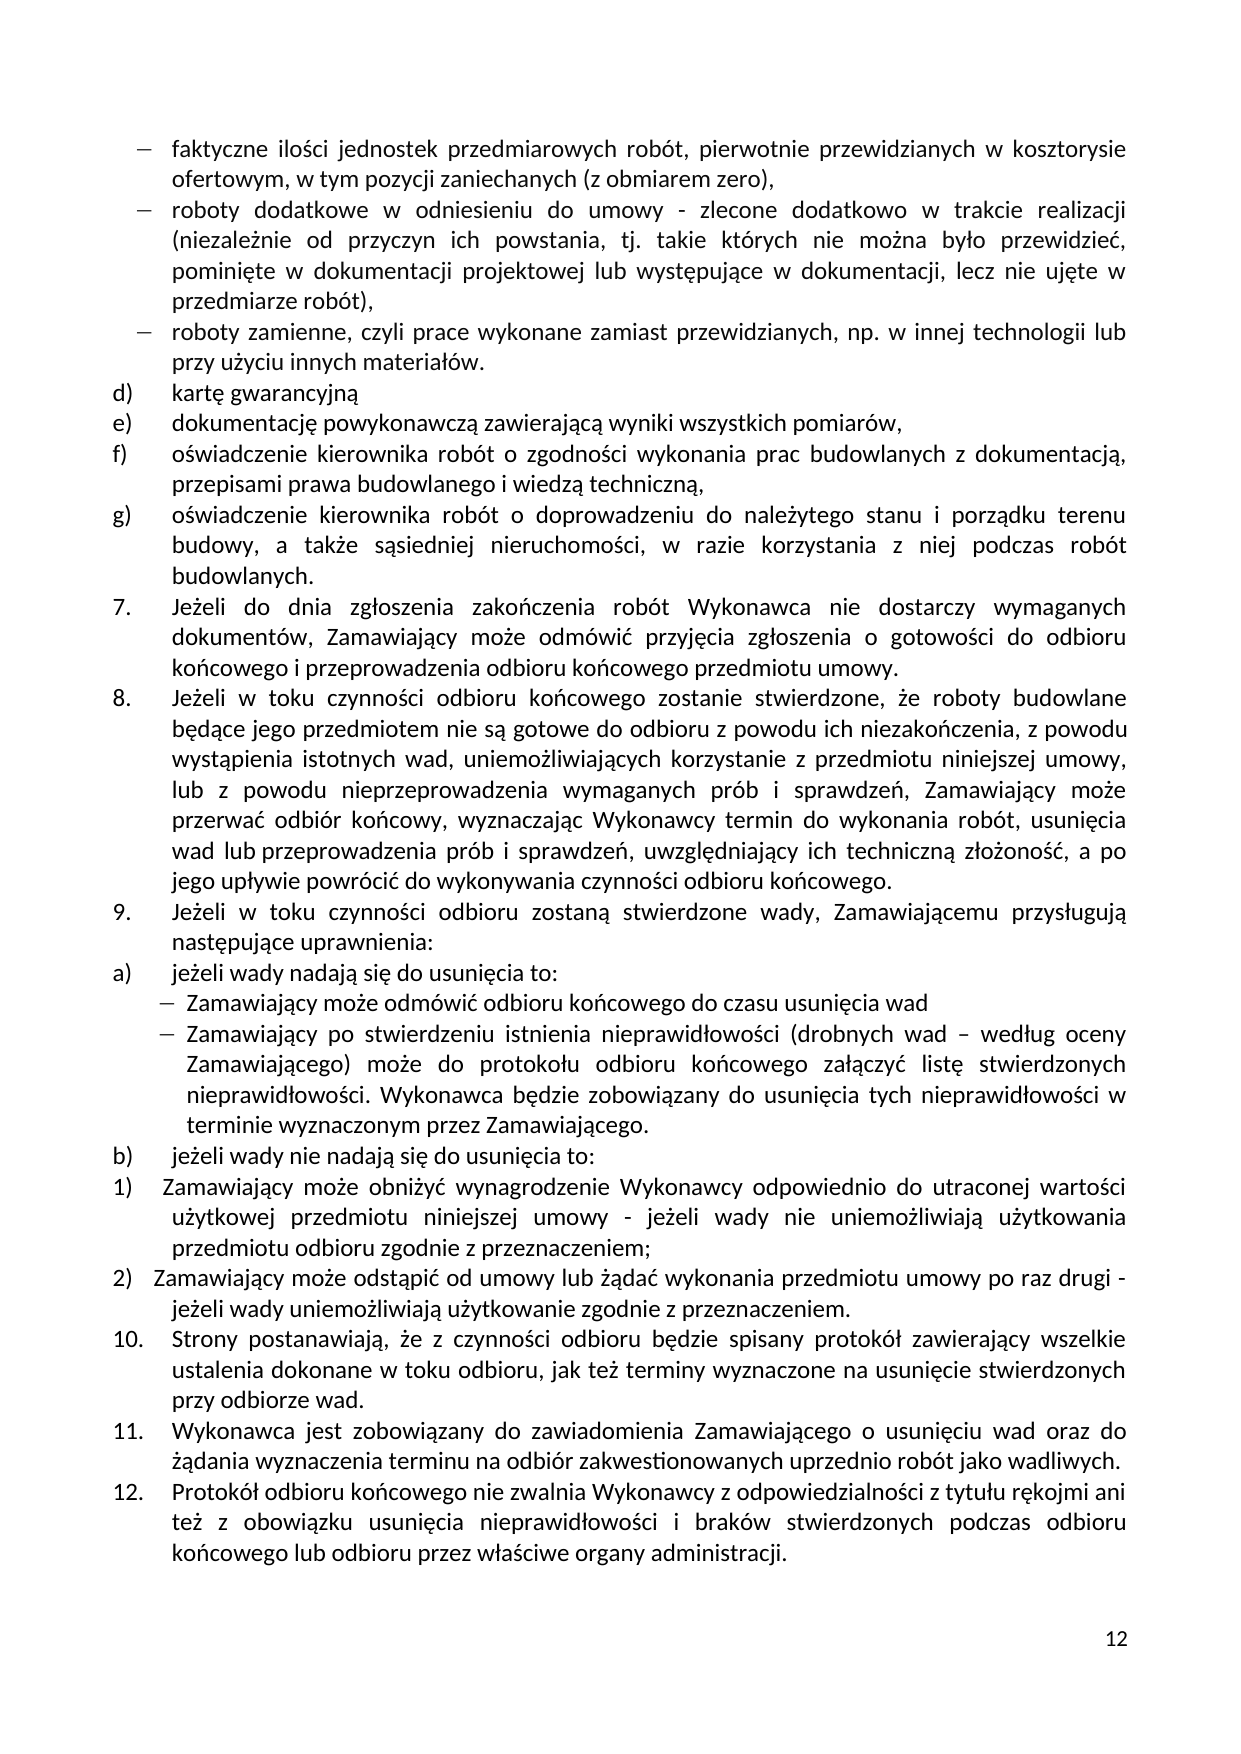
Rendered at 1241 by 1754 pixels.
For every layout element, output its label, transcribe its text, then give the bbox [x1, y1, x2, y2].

list Jeżeli do dnia zgłoszenia zakończenia robót Wykonawca nie dostarczy wymaganych dokumentów, Zamawiający może odmówić przyjęcia zgłoszenia o gotowości do odbioru końcowego i przeprowadzenia odbioru końcowego przedmiotu umowy. [112, 591, 1128, 682]
list Zamawiający po stwierdzeniu istnienia nieprawidłowości (drobnych wad – według oceny Zamawiającego) może do protokołu odbioru końcowego załączyć listę stwierdzonych nieprawidłowości. Wykonawca będzie zobowiązany do usunięcia tych nieprawidłowości w terminie wyznaczonym przez Zamawiającego. [157, 1018, 1128, 1140]
list kartę gwarancyjną [112, 377, 1128, 408]
list Strony postanawiają, że z czynności odbioru będzie spisany protokół zawierający wszelkie ustalenia dokonane w toku odbioru, jak też terminy wyznaczone na usunięcie stwierdzonych przy odbiorze wad. [112, 1323, 1128, 1415]
list dokumentację powykonawczą zawierającą wyniki wszystkich pomiarów, [112, 408, 1128, 438]
list Jeżeli w toku czynności odbioru końcowego zostanie stwierdzone, że roboty budowlane będące jego przedmiotem nie są gotowe do odbioru z powodu ich niezakończenia, z powodu wystąpienia istotnych wad, uniemożliwiających korzystanie z przedmiotu niniejszej umowy, lub z powodu nieprzeprowadzenia wymaganych prób i sprawdzeń, Zamawiający może przerwać odbiór końcowy, wyznaczając Wykonawcy termin do wykonania robót, usunięcia wad lub przeprowadzenia prób i sprawdzeń, uwzględniający ich techniczną złożoność, a po jego upływie powrócić do wykonywania czynności odbioru końcowego. [112, 682, 1128, 896]
list Jeżeli w toku czynności odbioru zostaną stwierdzone wady, Zamawiającemu przysługują następujące uprawnienia: [112, 896, 1128, 957]
list Wykonawca jest zobowiązany do zawiadomienia Zamawiającego o usunięciu wad oraz do żądania wyznaczenia terminu na odbiór zakwestionowanych uprzednio robót jako wadliwych. [112, 1415, 1128, 1476]
list faktyczne ilości jednostek przedmiarowych robót, pierwotnie przewidzianych w kosztorysie ofertowym, w tym pozycji zaniechanych (z obmiarem zero), [134, 133, 1128, 194]
list Zamawiający może odmówić odbioru końcowego do czasu usunięcia wad [157, 987, 1128, 1018]
list oświadczenie kierownika robót o doprowadzeniu do należytego stanu i porządku terenu budowy, a także sąsiedniej nieruchomości, w razie korzystania z niej podczas robót budowlanych. [112, 499, 1128, 591]
list jeżeli wady nie nadają się do usunięcia to: [112, 1140, 1128, 1171]
list 2) Zamawiający może odstąpić od umowy lub żądać wykonania przedmiotu umowy po raz drugi - jeżeli wady uniemożliwiają użytkowanie zgodnie z przeznaczeniem. [112, 1262, 1128, 1323]
list oświadczenie kierownika robót o zgodności wykonania prac budowlanych z dokumentacją, przepisami prawa budowlanego i wiedzą techniczną, [112, 438, 1128, 499]
list Protokół odbioru końcowego nie zwalnia Wykonawcy z odpowiedzialności z tytułu rękojmi ani też z obowiązku usunięcia nieprawidłowości i braków stwierdzonych podczas odbioru końcowego lub odbioru przez właściwe organy administracji. [112, 1476, 1128, 1567]
list roboty dodatkowe w odniesieniu do umowy - zlecone dodatkowo w trakcie realizacji (niezależnie od przyczyn ich powstania, tj. takie których nie można było przewidzieć, pominięte w dokumentacji projektowej lub występujące w dokumentacji, lecz nie ujęte w przedmiarze robót), [134, 194, 1128, 316]
list 1) Zamawiający może obniżyć wynagrodzenie Wykonawcy odpowiednio do utraconej wartości użytkowej przedmiotu niniejszej umowy - jeżeli wady nie uniemożliwiają użytkowania przedmiotu odbioru zgodnie z przeznaczeniem; [112, 1171, 1128, 1262]
list roboty zamienne, czyli prace wykonane zamiast przewidzianych, np. w innej technologii lub przy użyciu innych materiałów. [134, 316, 1128, 377]
list jeżeli wady nadają się do usunięcia to: [112, 957, 1128, 987]
